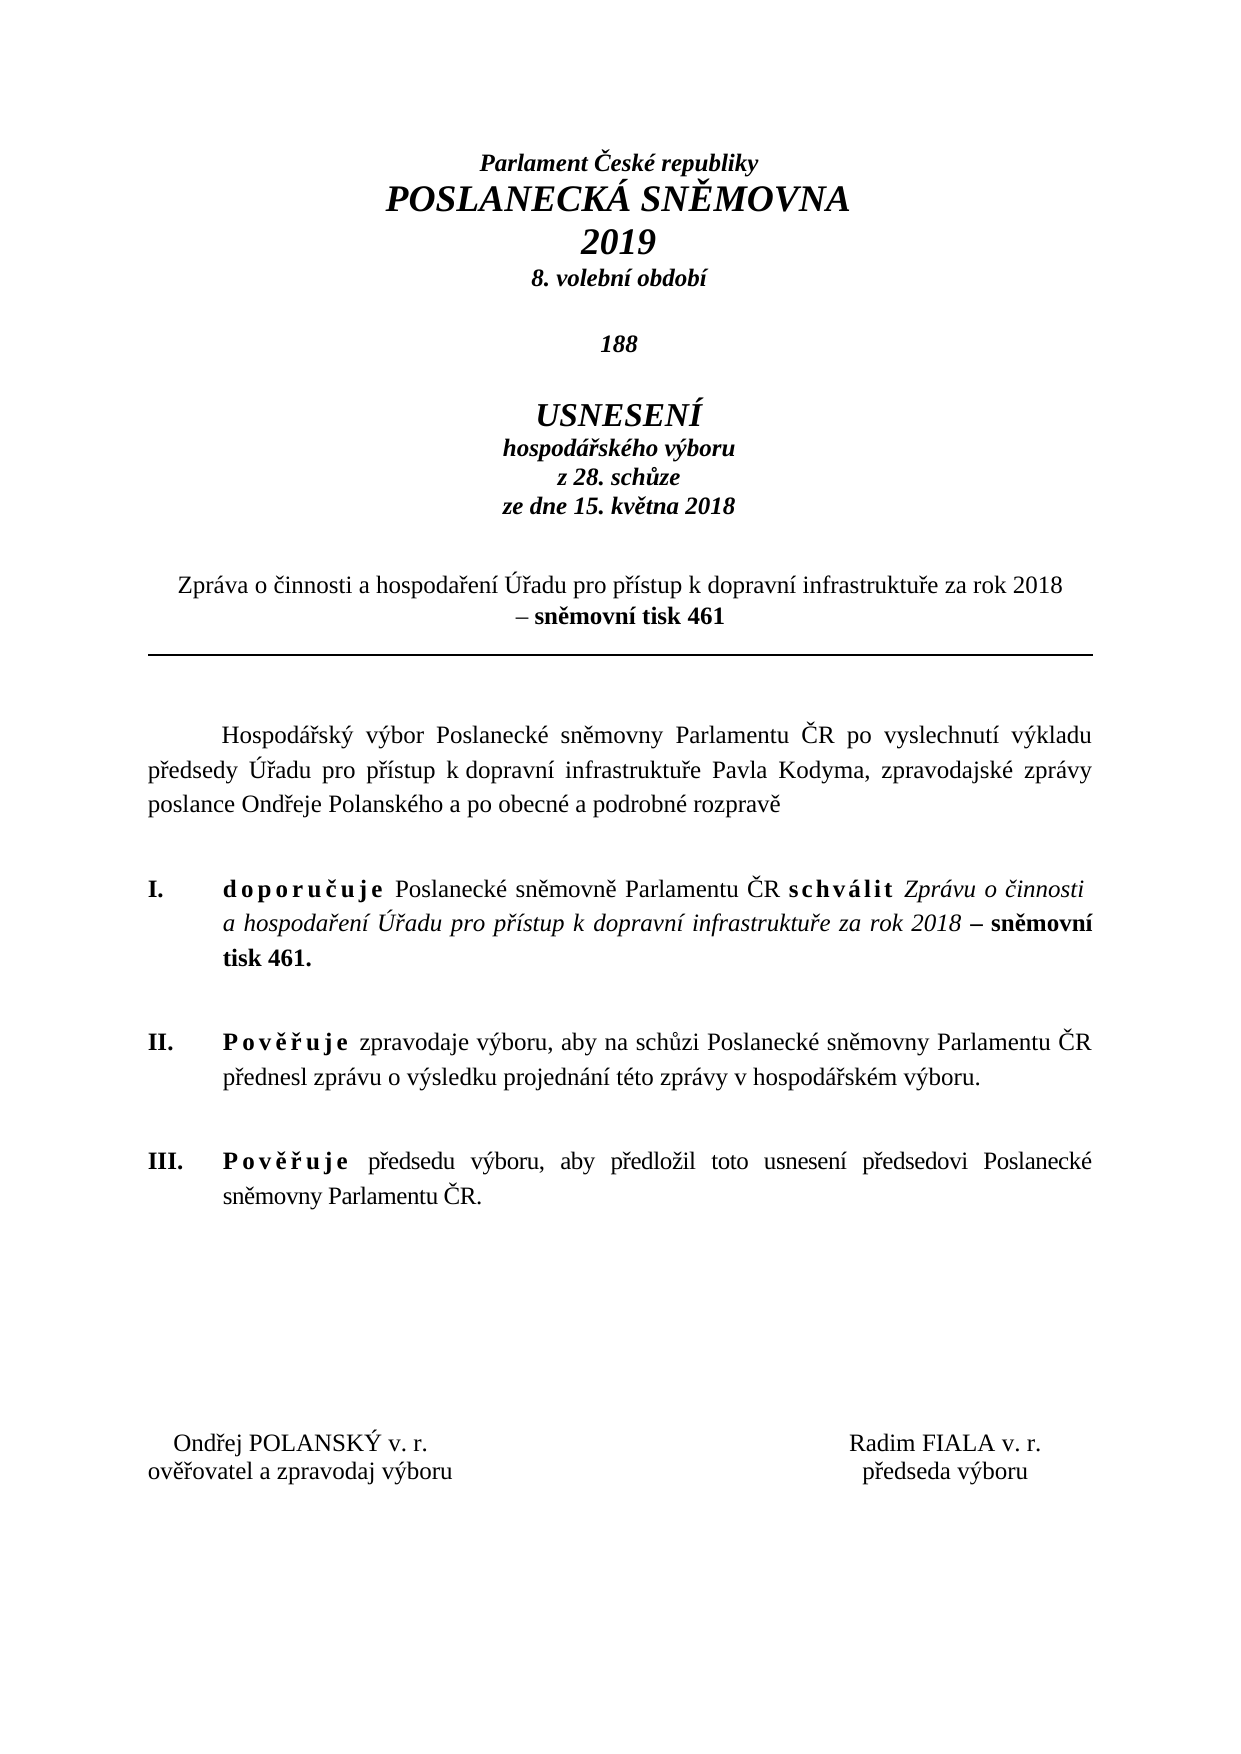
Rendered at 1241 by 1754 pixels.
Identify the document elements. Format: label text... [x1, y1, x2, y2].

text 8. volební období [148, 263, 1093, 291]
text POSLANECKÁ SNĚMOVNA [148, 176, 1093, 219]
text Ondřej POLANSKÝ v. r. Radim FIALA v. r. [148, 1428, 1093, 1456]
list Pověřuje předsedu výboru, aby předložil toto usnesení předsedovi Poslanecké sněmovny Parlamentu ČR. [148, 1146, 1093, 1209]
text hospodářského výboru [148, 433, 1093, 462]
text – sněmovní tisk 461 [148, 601, 1093, 654]
text 2019 [148, 219, 1093, 263]
list Pověřuje zpravodaje výboru, aby na schůzi Poslanecké sněmovny Parlamentu ČR přednesl zprávu o výsledku projednání této zprávy v hospodářském výboru. [148, 1027, 1093, 1091]
text USNESENÍ [148, 395, 1093, 433]
text ověřovatel a zpravodaj výboru předseda výboru [148, 1456, 1093, 1485]
text Hospodářský výbor Poslanecké sněmovny Parlamentu ČR po vyslechnutí výkladu předsedy Úřadu pro přístup k dopravní infrastruktuře Pavla Kodyma, zpravodajské zprávy poslance Ondřeje Polanského a po obecné a podrobné rozpravě [148, 720, 1093, 818]
text 188 [148, 329, 1093, 358]
text Zpráva o činnosti a hospodaření Úřadu pro přístup k dopravní infrastruktuře za rok 2018 [148, 570, 1093, 598]
text ze dne 15. května 2018 [148, 491, 1093, 520]
text z 28. schůze [148, 462, 1093, 491]
list doporučuje Poslanecké sněmovně Parlamentu ČR schválit Zprávu o činnosti a hospodaření Úřadu pro přístup k dopravní infrastruktuře za rok 2018 – sněmovní tisk 461. [148, 874, 1093, 972]
text Parlament České republiky [148, 148, 1093, 176]
